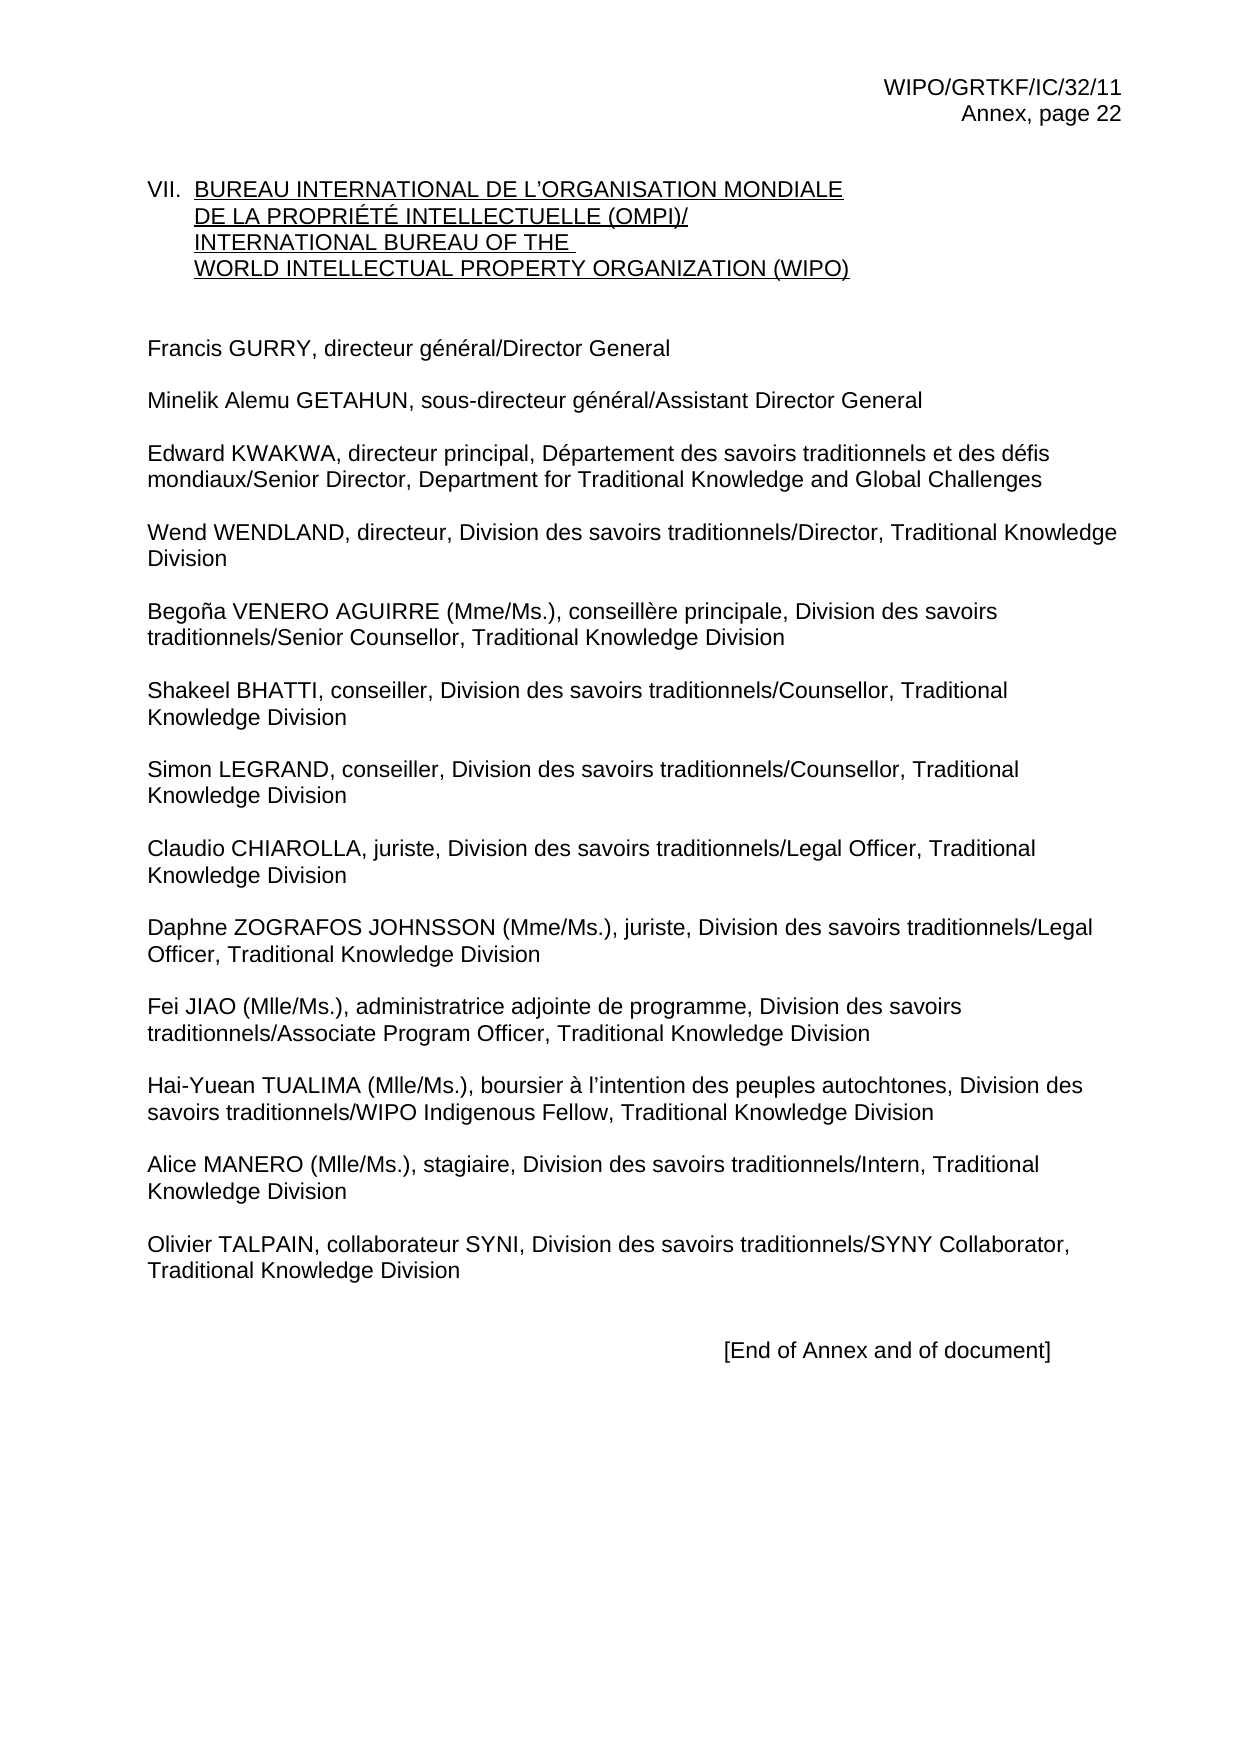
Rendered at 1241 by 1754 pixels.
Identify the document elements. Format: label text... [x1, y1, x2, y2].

text Minelik Alemu GETAHUN, sous-directeur général/Assistant Director General [147, 387, 1122, 413]
text Olivier TALPAIN, collaborateur SYNI, Division des savoirs traditionnels/SYNY Collaborator, Traditional Knowledge Division [147, 1231, 1122, 1283]
text Claudio CHIAROLLA, juriste, Division des savoirs traditionnels/Legal Officer, Traditional Knowledge Division [147, 835, 1122, 888]
text Edward KWAKWA, directeur principal, Département des savoirs traditionnels et des défis mondiaux/Senior Director, Department for Traditional Knowledge and Global Challenges [147, 440, 1122, 493]
text [End of Annex and of document] [723, 1336, 1122, 1363]
text Alice MANERO (Mlle/Ms.), stagiaire, Division des savoirs traditionnels/Intern, Traditional Knowledge Division [147, 1151, 1122, 1204]
text Francis GURRY, directeur général/Director General [147, 334, 1122, 361]
text Begoña VENERO AGUIRRE (Mme/Ms.), conseillère principale, Division des savoirs traditionnels/Senior Counsellor, Traditional Knowledge Division [147, 598, 1122, 651]
text Simon LEGRAND, conseiller, Division des savoirs traditionnels/Counsellor, Traditional Knowledge Division [147, 756, 1122, 809]
text Daphne ZOGRAFOS JOHNSSON (Mme/Ms.), juriste, Division des savoirs traditionnels/Legal Officer, Traditional Knowledge Division [147, 914, 1122, 967]
text VII. BUREAU INTERNATIONAL DE L’ORGANISATION MONDIALE DE LA PROPRIÉTÉ INTELLECTUELLE (OMPI)/ INTERNATIONAL BUREAU OF THE WORLD INTELLECTUAL PROPERTY ORGANIZATION (WIPO) [147, 176, 1122, 282]
text Fei JIAO (Mlle/Ms.), administratrice adjointe de programme, Division des savoirs traditionnels/Associate Program Officer, Traditional Knowledge Division [147, 993, 1122, 1046]
text Shakeel BHATTI, conseiller, Division des savoirs traditionnels/Counsellor, Traditional Knowledge Division [147, 677, 1122, 730]
text Hai-Yuean TUALIMA (Mlle/Ms.), boursier à l’intention des peuples autochtones, Division des savoirs traditionnels/WIPO Indigenous Fellow, Traditional Knowledge Division [147, 1072, 1122, 1125]
text Wend WENDLAND, directeur, Division des savoirs traditionnels/Director, Traditional Knowledge Division [147, 519, 1122, 572]
